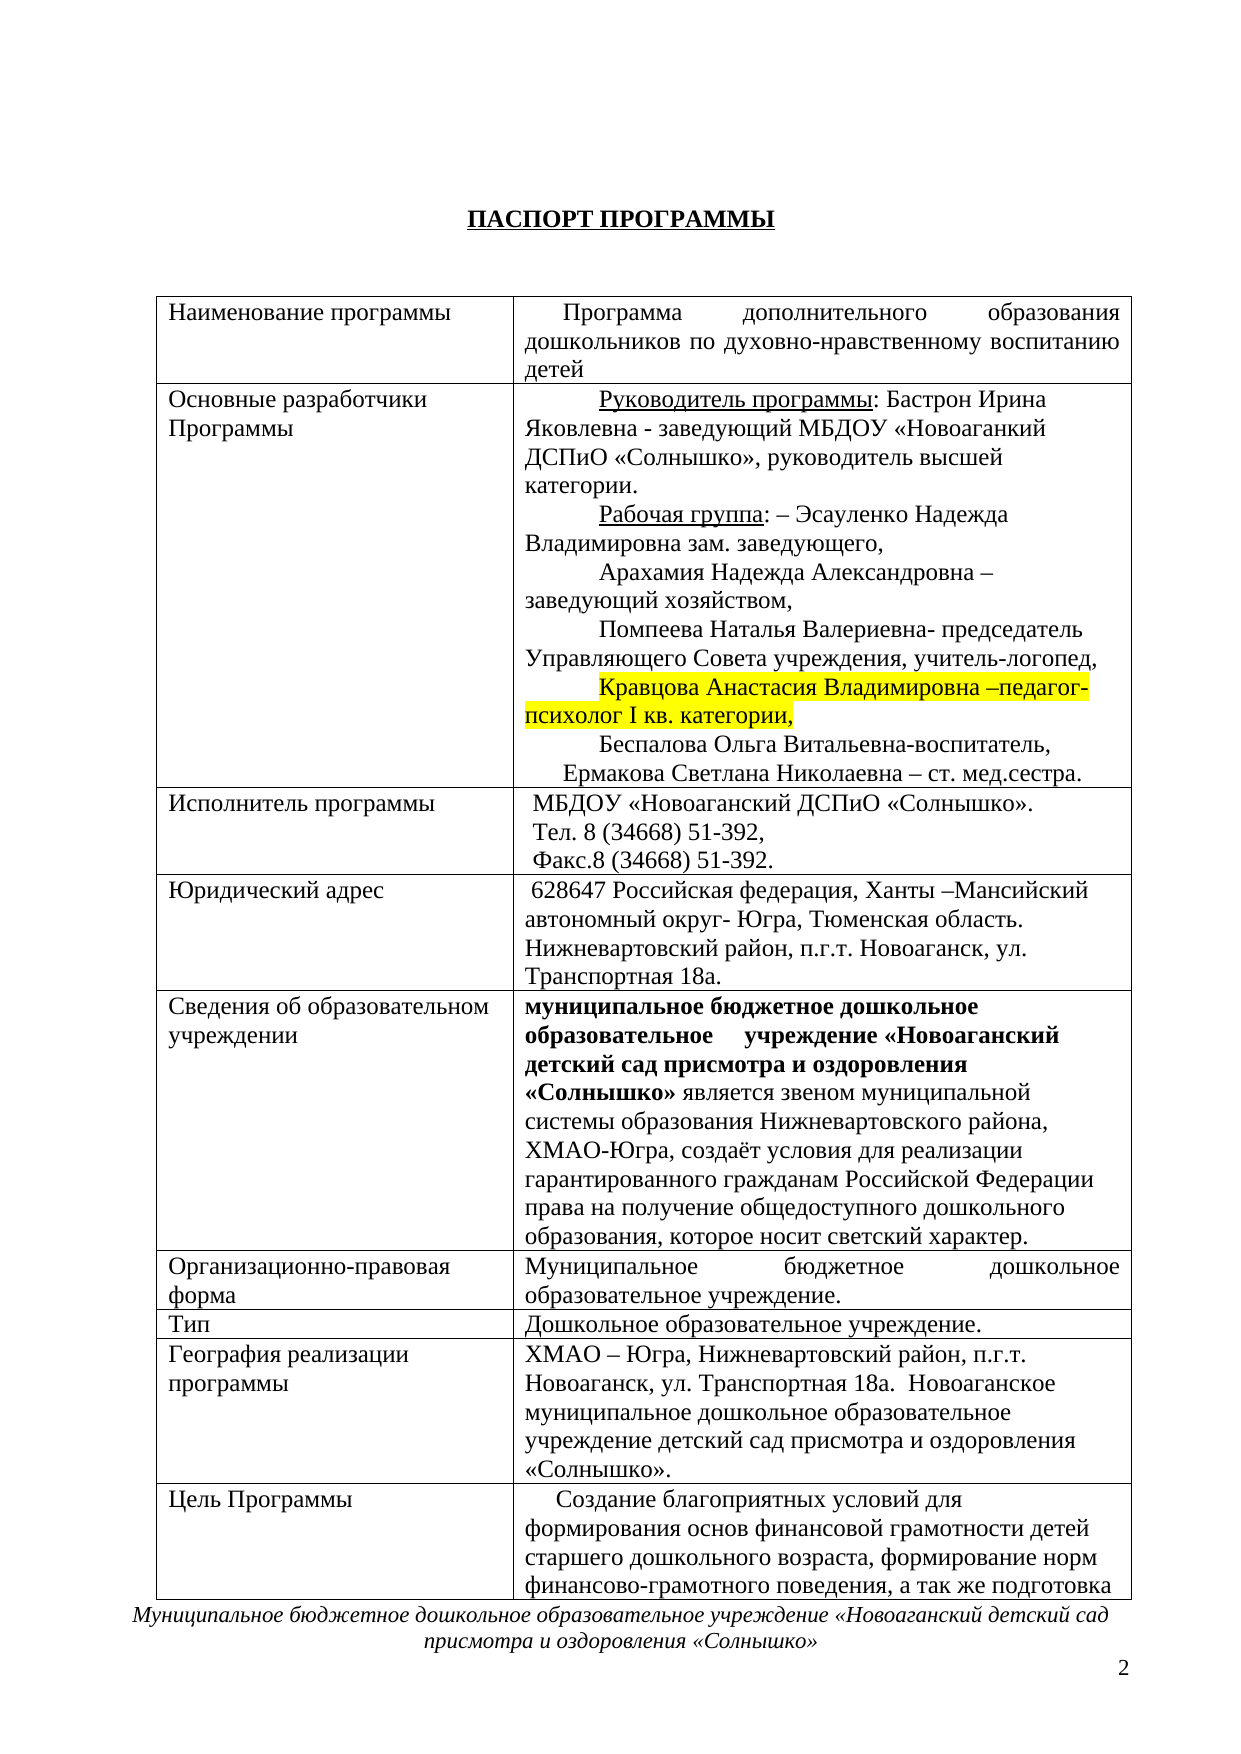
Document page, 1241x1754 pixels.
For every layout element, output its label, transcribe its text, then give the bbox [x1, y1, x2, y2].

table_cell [514, 1484, 1131, 1599]
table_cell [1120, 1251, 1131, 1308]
table_header Программа дополнительного образования дошкольников по духовно-нравственному воспитанию детей [514, 297, 1131, 383]
table_cell Основные разработчики Программы [157, 384, 513, 787]
table_header Наименование программы [157, 297, 513, 383]
table_cell Тип [157, 1310, 513, 1338]
table_cell География реализации программы [157, 1339, 513, 1483]
table_cell МБДОУ «Новоаганский ДСПиО «Солнышко». Тел. 8 (34668) 51-392, Факс.8 (34668) 51-392. [514, 788, 1131, 874]
table_cell муниципальное бюджетное дошкольное образовательное учреждение «Новоаганский детский сад присмотра и оздоровления «Солнышко» является звеном муниципальной системы образования Нижневартовского района, ХМАО-Югра, создаёт условия для реализации гарантированного гражданам Российской Федерации права на получение общедоступного дошкольного образования, которое носит светский характер. [514, 991, 1131, 1250]
table_cell Организационно-правовая форма [157, 1251, 513, 1308]
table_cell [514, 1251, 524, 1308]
table_cell Руководитель программы: Бастрон Ирина Яковлевна - заведующий МБДОУ «Новоаганкий ДСПиО «Солнышко», руководитель высшей категории. Рабочая группа: – Эсауленко Надежда Владимировна зам. заведующего, Арахамия Надежда Александровна –заведующий хозяйством, Помпеева Наталья Валериевна- председатель Управляющего Совета учреждения, учитель-логопед, Кравцова Анастасия Владимировна –педагог-психолог I кв. категории, Беспалова Ольга Витальевна-воспитатель, Ермакова Светлана Николаевна – ст. мед.сестра. [514, 384, 1131, 787]
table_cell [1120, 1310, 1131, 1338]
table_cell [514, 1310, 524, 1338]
table_cell 628647 Российская федерация, Ханты –Мансийский автономный округ- Югра, Тюменская область. Нижневартовский район, п.г.т. Новоаганск, ул. Транспортная 18а. [514, 875, 1131, 990]
text ПАСПОРТ ПРОГРАММЫ [112, 204, 1129, 233]
table_cell Цель Программы [157, 1484, 513, 1599]
table_cell Исполнитель программы [157, 788, 513, 874]
table_cell ХМАО – Югра, Нижневартовский район, п.г.т. Новоаганск, ул. Транспортная 18а. Новоаганское муниципальное дошкольное образовательное учреждение детский сад присмотра и оздоровления «Солнышко». [514, 1339, 1131, 1483]
table_cell Сведения об образовательном учреждении [157, 991, 513, 1250]
table_cell Юридический адрес [157, 875, 513, 990]
